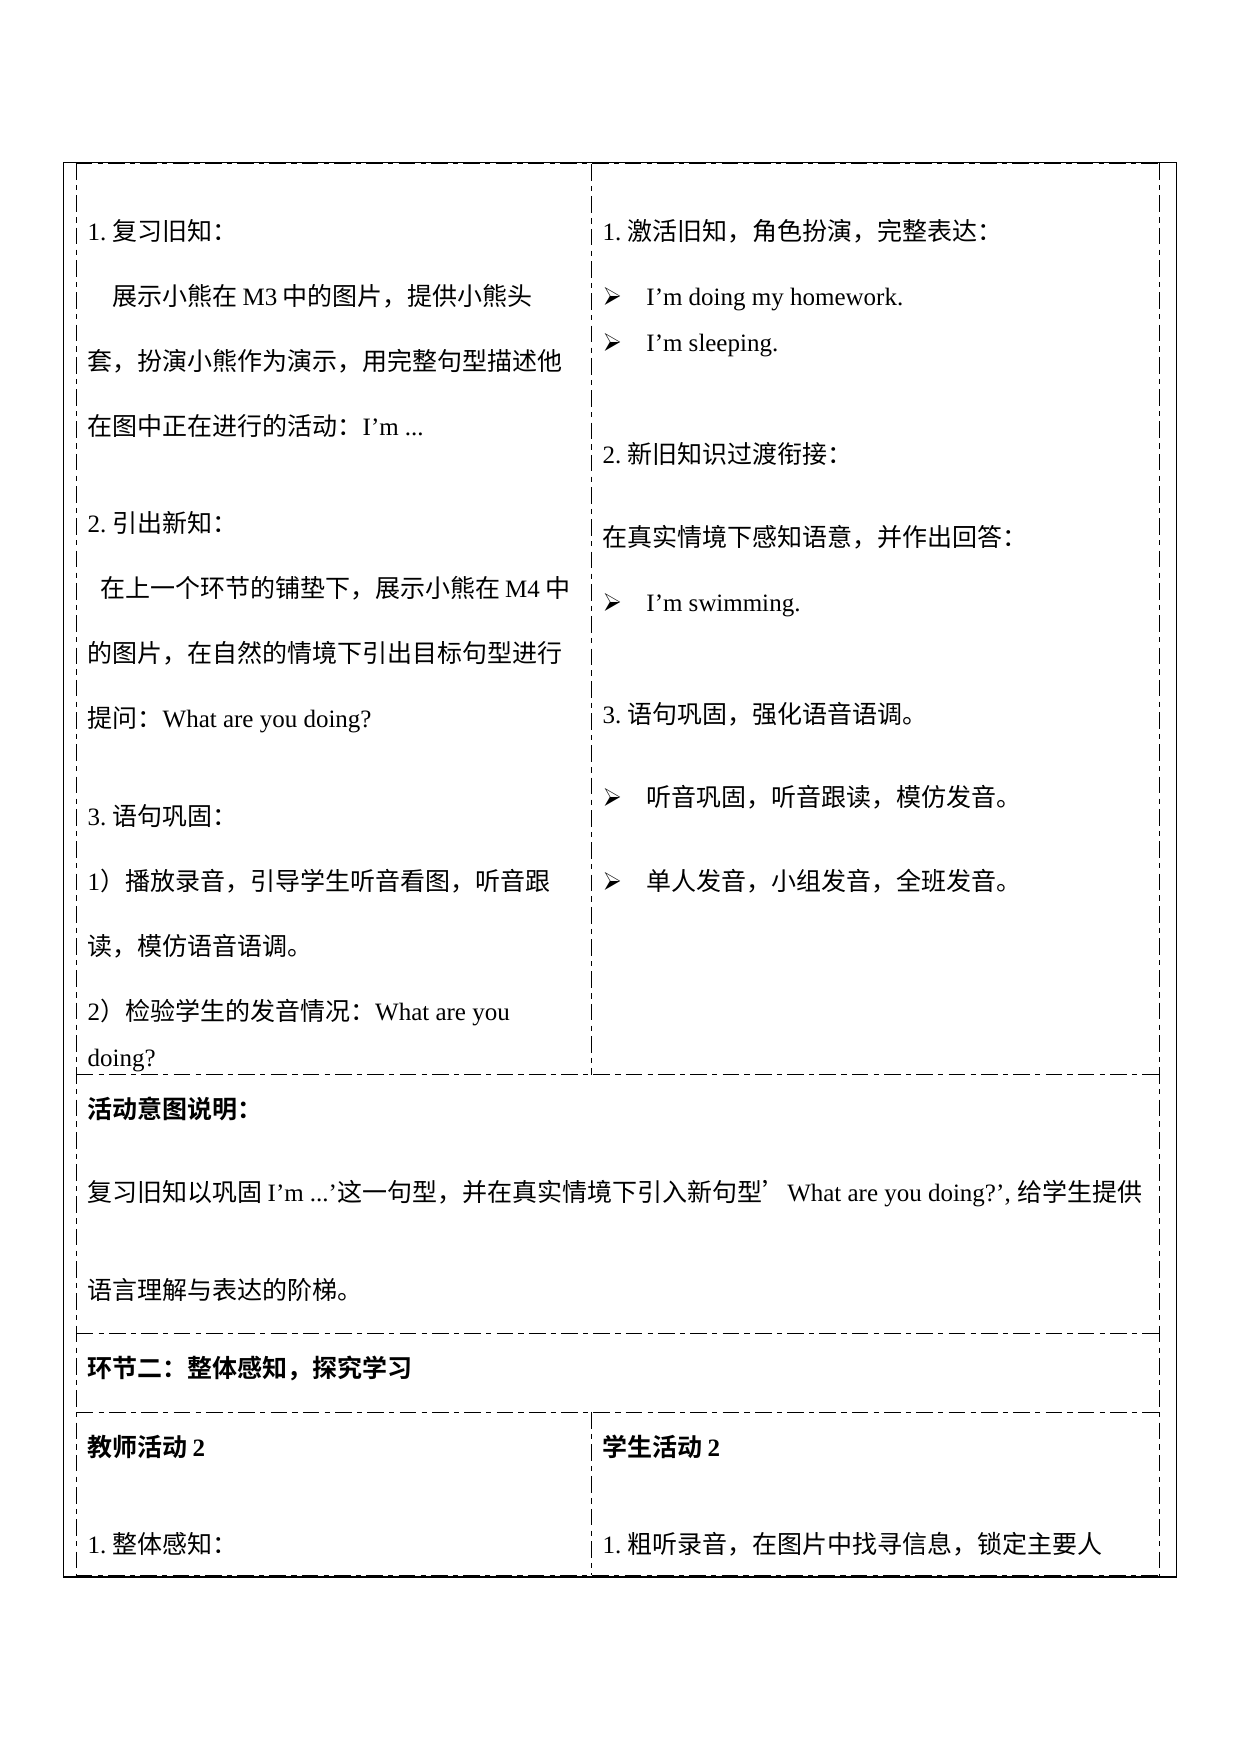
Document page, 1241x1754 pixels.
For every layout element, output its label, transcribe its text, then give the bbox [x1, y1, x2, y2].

table_cell 6.学习活动设计 [64, 163, 1176, 1576]
